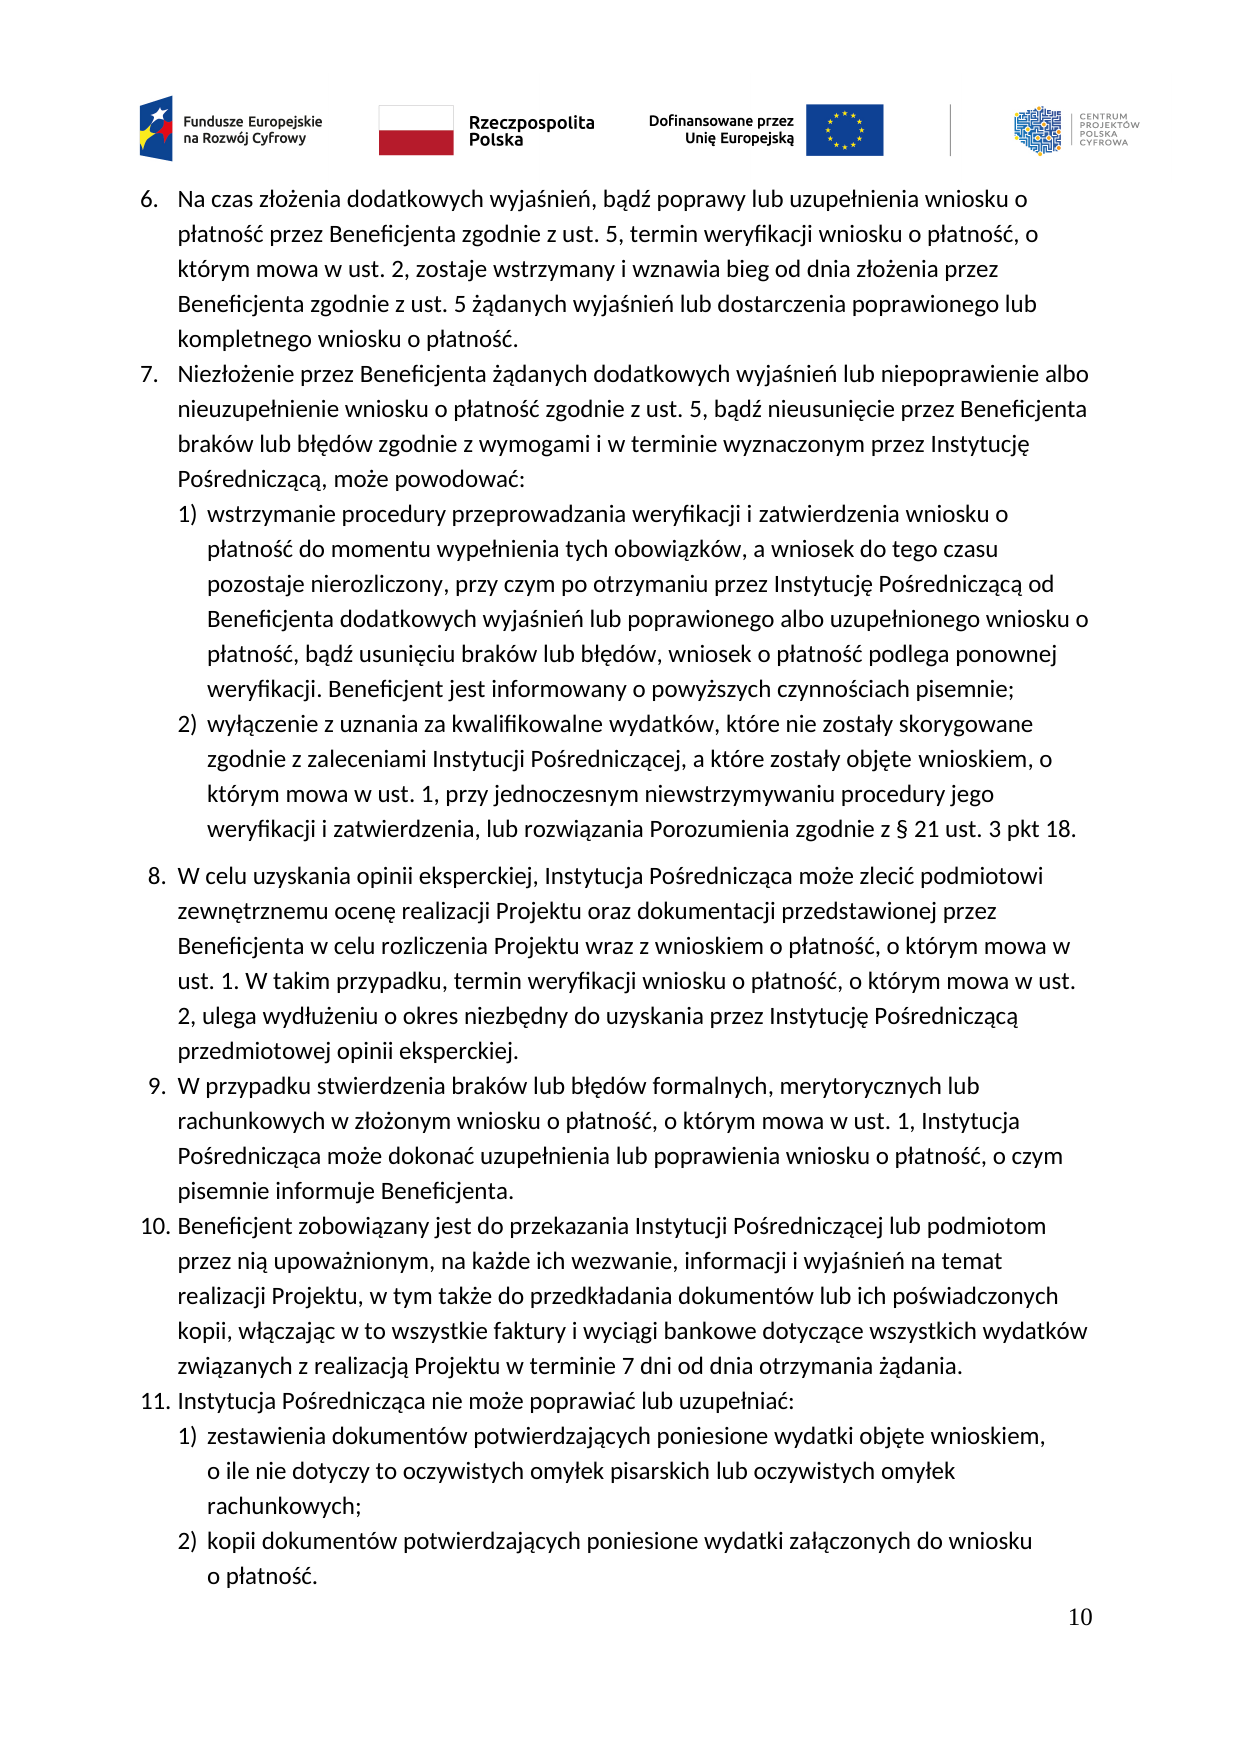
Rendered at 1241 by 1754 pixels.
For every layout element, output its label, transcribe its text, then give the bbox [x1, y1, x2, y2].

list wyłączenie z uznania za kwalifikowalne wydatków, które nie zostały skorygowane zgodnie z zaleceniami Instytucji Pośredniczącej, a które zostały objęte wnioskiem, o którym mowa w ust. 1, przy jednoczesnym niewstrzymywaniu procedury jego weryfikacji i zatwierdzenia, lub rozwiązania Porozumienia zgodnie z § 21 ust. 3 pkt 18. [177, 708, 1093, 843]
list Instytucja Pośrednicząca nie może poprawiać lub uzupełniać: [140, 1385, 1093, 1416]
picture [118, 73, 1172, 183]
list Na czas złożenia dodatkowych wyjaśnień, bądź poprawy lub uzupełnienia wniosku o płatność przez Beneficjenta zgodnie z ust. 5, termin weryfikacji wniosku o płatność, o którym mowa w ust. 2, zostaje wstrzymany i wznawia bieg od dnia złożenia przez Beneficjenta zgodnie z ust. 5 żądanych wyjaśnień lub dostarczenia poprawionego lub kompletnego wniosku o płatność. [140, 183, 1093, 353]
list kopii dokumentów potwierdzających poniesione wydatki załączonych do wniosku o płatność. [177, 1525, 1093, 1591]
list W przypadku stwierdzenia braków lub błędów formalnych, merytorycznych lub rachunkowych w złożonym wniosku o płatność, o którym mowa w ust. 1, Instytucja Pośrednicząca może dokonać uzupełnienia lub poprawienia wniosku o płatność, o czym pisemnie informuje Beneficjenta. [148, 1070, 1093, 1206]
list Beneficjent zobowiązany jest do przekazania Instytucji Pośredniczącej lub podmiotom przez nią upoważnionym, na każde ich wezwanie, informacji i wyjaśnień na temat realizacji Projektu, w tym także do przedkładania dokumentów lub ich poświadczonych kopii, włączając w to wszystkie faktury i wyciągi bankowe dotyczące wszystkich wydatków związanych z realizacją Projektu w terminie 7 dni od dnia otrzymania żądania. [140, 1210, 1093, 1381]
list zestawienia dokumentów potwierdzających poniesione wydatki objęte wnioskiem, o ile nie dotyczy to oczywistych omyłek pisarskich lub oczywistych omyłek rachunkowych; [177, 1420, 1093, 1521]
list W celu uzyskania opinii eksperckiej, Instytucja Pośrednicząca może zlecić podmiotowi zewnętrznemu ocenę realizacji Projektu oraz dokumentacji przedstawionej przez Beneficjenta w celu rozliczenia Projektu wraz z wnioskiem o płatność, o którym mowa w ust. 1. W takim przypadku, termin weryfikacji wniosku o płatność, o którym mowa w ust. 2, ulega wydłużeniu o okres niezbędny do uzyskania przez Instytucję Pośredniczącą przedmiotowej opinii eksperckiej. [148, 860, 1093, 1066]
list wstrzymanie procedury przeprowadzania weryfikacji i zatwierdzenia wniosku o płatność do momentu wypełnienia tych obowiązków, a wniosek do tego czasu pozostaje nierozliczony, przy czym po otrzymaniu przez Instytucję Pośredniczącą od Beneficjenta dodatkowych wyjaśnień lub poprawionego albo uzupełnionego wniosku o płatność, bądź usunięciu braków lub błędów, wniosek o płatność podlega ponownej weryfikacji. Beneficjent jest informowany o powyższych czynnościach pisemnie; [177, 498, 1093, 703]
list Niezłożenie przez Beneficjenta żądanych dodatkowych wyjaśnień lub niepoprawienie albo nieuzupełnienie wniosku o płatność zgodnie z ust. 5, bądź nieusunięcie przez Beneficjenta braków lub błędów zgodnie z wymogami i w terminie wyznaczonym przez Instytucję Pośredniczącą, może powodować: [140, 358, 1093, 493]
